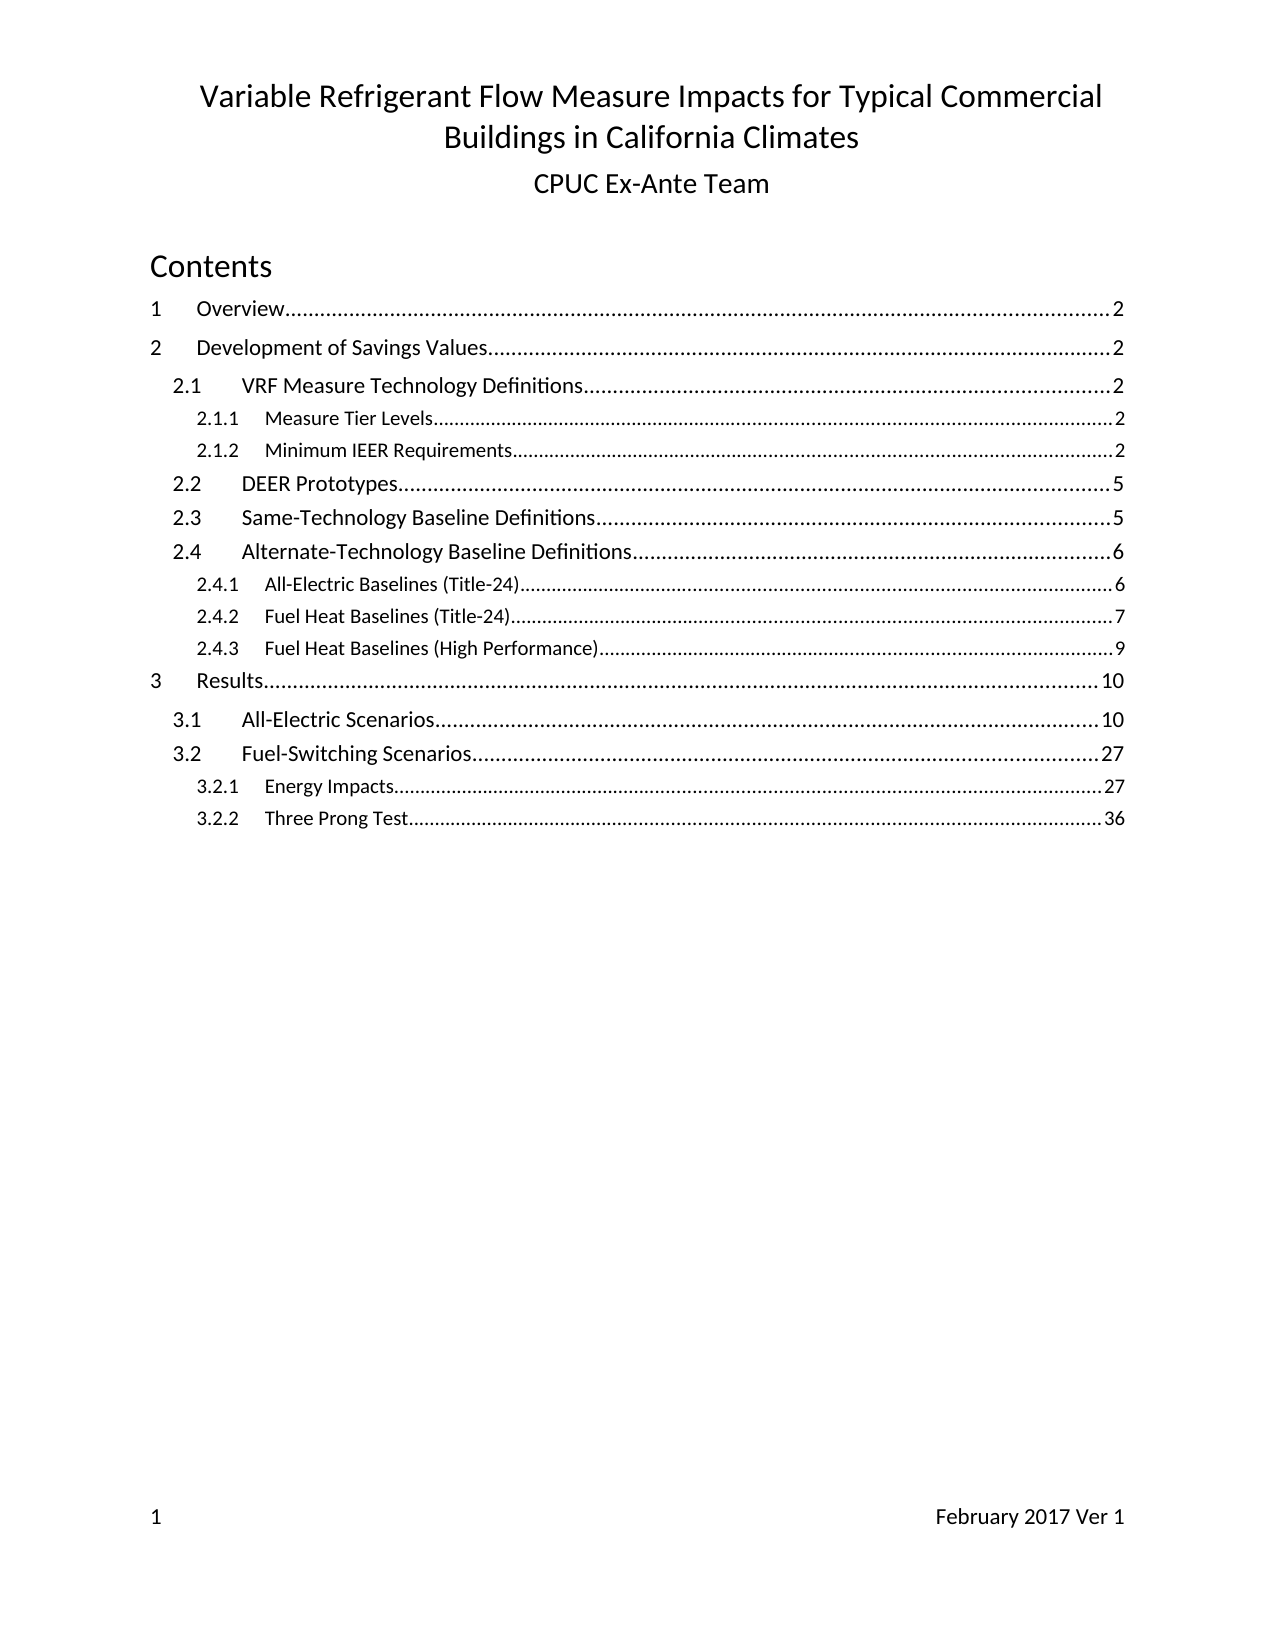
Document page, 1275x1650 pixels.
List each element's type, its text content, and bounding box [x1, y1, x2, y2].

text CPUC Ex-Ante Team [150, 165, 1153, 200]
